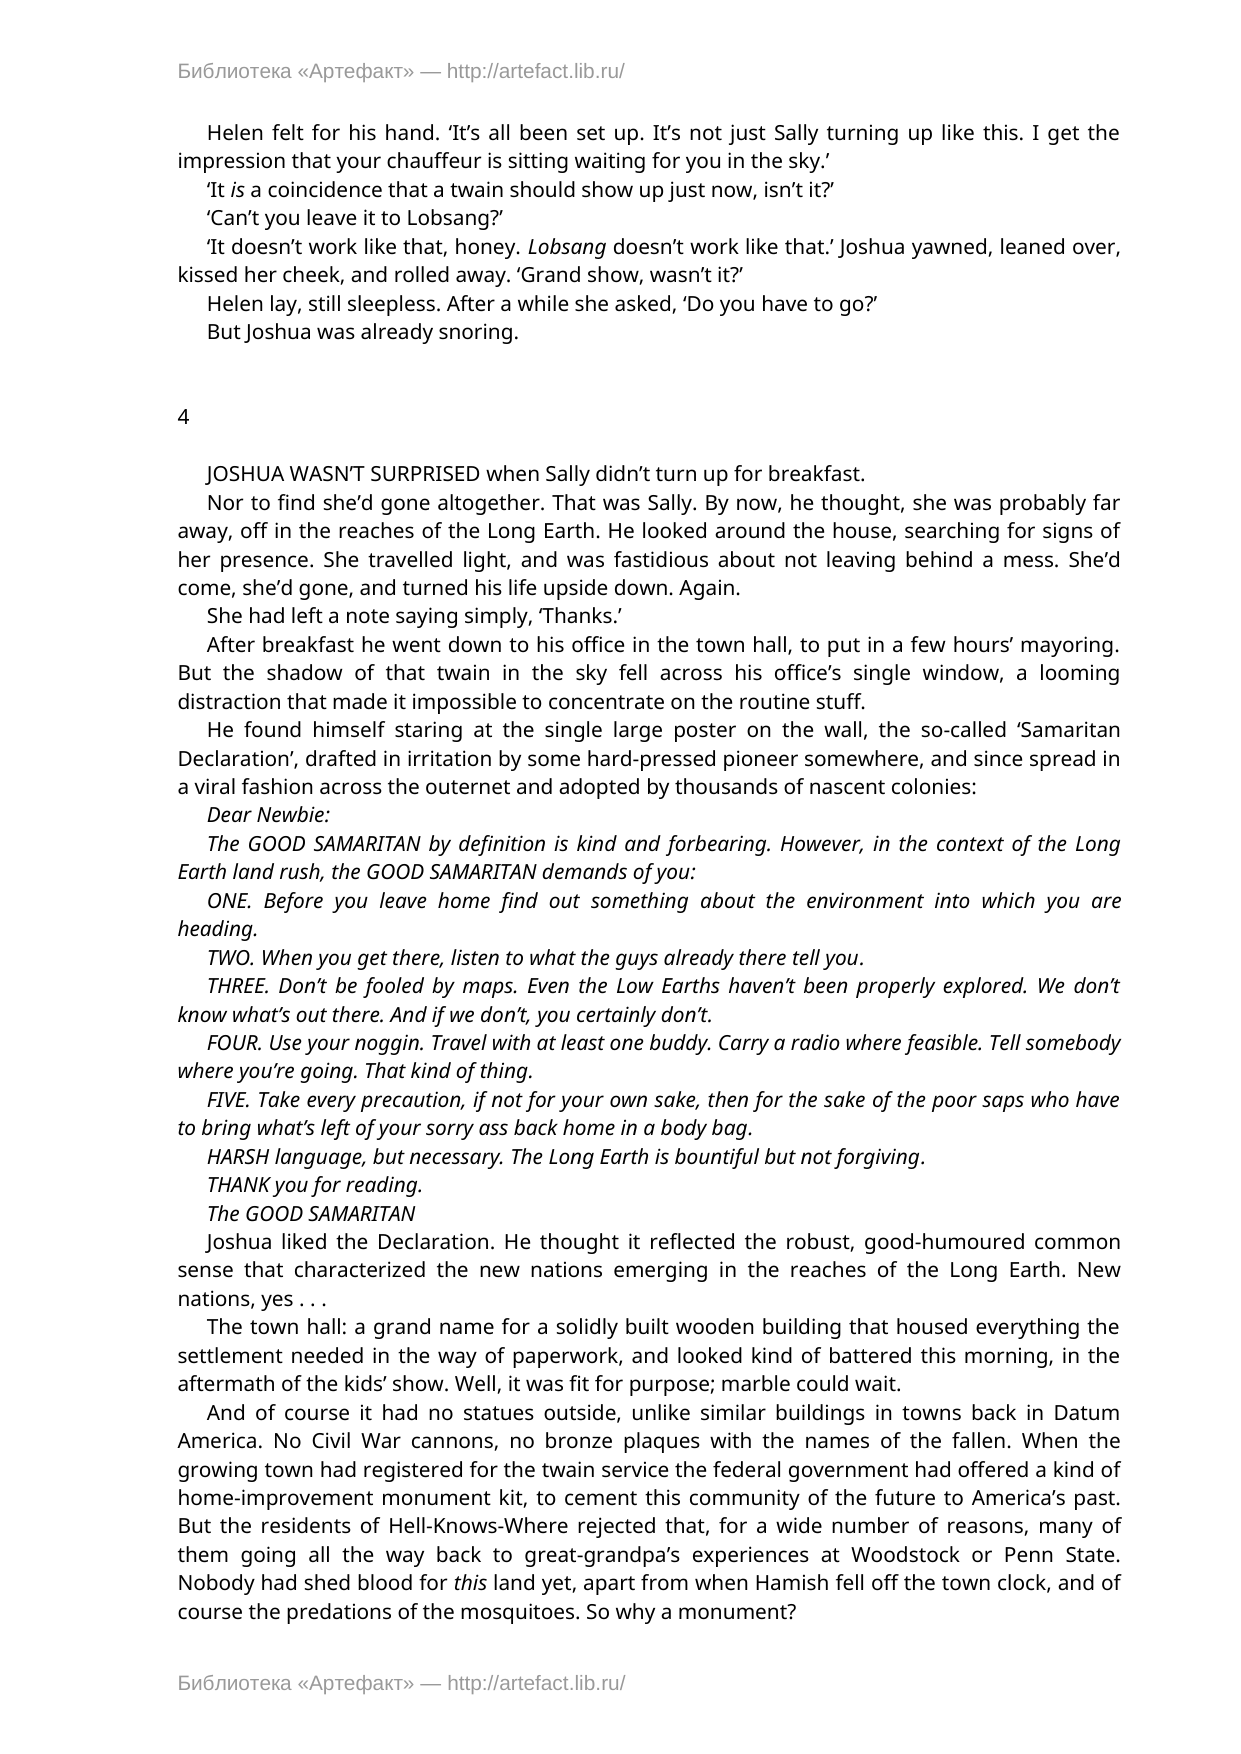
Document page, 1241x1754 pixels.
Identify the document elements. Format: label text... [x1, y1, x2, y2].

text The GOOD SAMARITAN [177, 1199, 1122, 1227]
text HARSH language, but necessary. The Long Earth is bountiful but not forgiving. [177, 1142, 1122, 1170]
text ‘It doesn’t work like that, honey. Lobsang doesn’t work like that.’ Joshua yawned, leaned over, kissed her cheek, and rolled away. ‘Grand show, wasn’t it?’ [177, 232, 1122, 289]
subtitle 4 [177, 402, 1122, 431]
text After breakfast he went down to his office in the town hall, to put in a few hours’ mayoring. But the shadow of that twain in the sky fell across his office’s single window, a looming distraction that made it impossible to concentrate on the routine stuff. [177, 630, 1122, 715]
text Joshua liked the Declaration. He thought it reflected the robust, good-humoured common sense that characterized the new nations emerging in the reaches of the Long Earth. New nations, yes . . . [177, 1227, 1122, 1312]
text THANK you for reading. [177, 1170, 1122, 1199]
text The GOOD SAMARITAN by definition is kind and forbearing. However, in the context of the Long Earth land rush, the GOOD SAMARITAN demands of you: [177, 829, 1122, 886]
text Dear Newbie: [177, 801, 1122, 829]
text ‘It is a coincidence that a twain should show up just now, isn’t it?’ [177, 175, 1122, 203]
text ONE. Before you leave home find out something about the environment into which you are heading. [177, 886, 1122, 943]
text Nor to find she’d gone altogether. That was Sally. By now, he thought, she was probably far away, off in the reaches of the Long Earth. He looked around the house, searching for signs of her presence. She travelled light, and was fastidious about not leaving behind a mess. She’d come, she’d gone, and turned his life upside down. Again. [177, 488, 1122, 602]
text The town hall: a grand name for a solidly built wooden building that housed everything the settlement needed in the way of paperwork, and looked kind of battered this morning, in the aftermath of the kids’ show. Well, it was fit for purpose; marble could wait. [177, 1312, 1122, 1398]
text FIVE. Take every precaution, if not for your own sake, then for the sake of the poor saps who have to bring what’s left of your sorry ass back home in a body bag. [177, 1085, 1122, 1142]
text But Joshua was already snoring. [177, 317, 1122, 346]
text She had left a note saying simply, ‘Thanks.’ [177, 602, 1122, 630]
text ‘Can’t you leave it to Lobsang?’ [177, 203, 1122, 232]
text Helen lay, still sleepless. After a while she asked, ‘Do you have to go?’ [177, 289, 1122, 317]
text TWO. When you get there, listen to what the guys already there tell you. [177, 943, 1122, 971]
text FOUR. Use your noggin. Travel with at least one buddy. Carry a radio where feasible. Tell somebody where you’re going. That kind of thing. [177, 1028, 1122, 1085]
text JOSHUA WASN’T SURPRISED when Sally didn’t turn up for breakfast. [177, 459, 1122, 488]
text Helen felt for his hand. ‘It’s all been set up. It’s not just Sally turning up like this. I get the impression that your chauffeur is sitting waiting for you in the sky.’ [177, 118, 1122, 175]
text THREE. Don’t be fooled by maps. Even the Low Earths haven’t been properly explored. We don’t know what’s out there. And if we don’t, you certainly don’t. [177, 971, 1122, 1028]
text He found himself staring at the single large poster on the wall, the so-called ‘Samaritan Declaration’, drafted in irritation by some hard-pressed pioneer somewhere, and since spread in a viral fashion across the outernet and adopted by thousands of nascent colonies: [177, 715, 1122, 801]
text And of course it had no statues outside, unlike similar buildings in towns back in Datum America. No Civil War cannons, no bronze plaques with the names of the fallen. When the growing town had registered for the twain service the federal government had offered a kind of home-improvement monument kit, to cement this community of the future to America’s past. But the residents of Hell-Knows-Where rejected that, for a wide number of reasons, many of them going all the way back to great-grandpa’s experiences at Woodstock or Penn State. Nobody had shed blood for this land yet, apart from when Hamish fell off the town clock, and of course the predations of the mosquitoes. So why a monument? [177, 1398, 1122, 1625]
